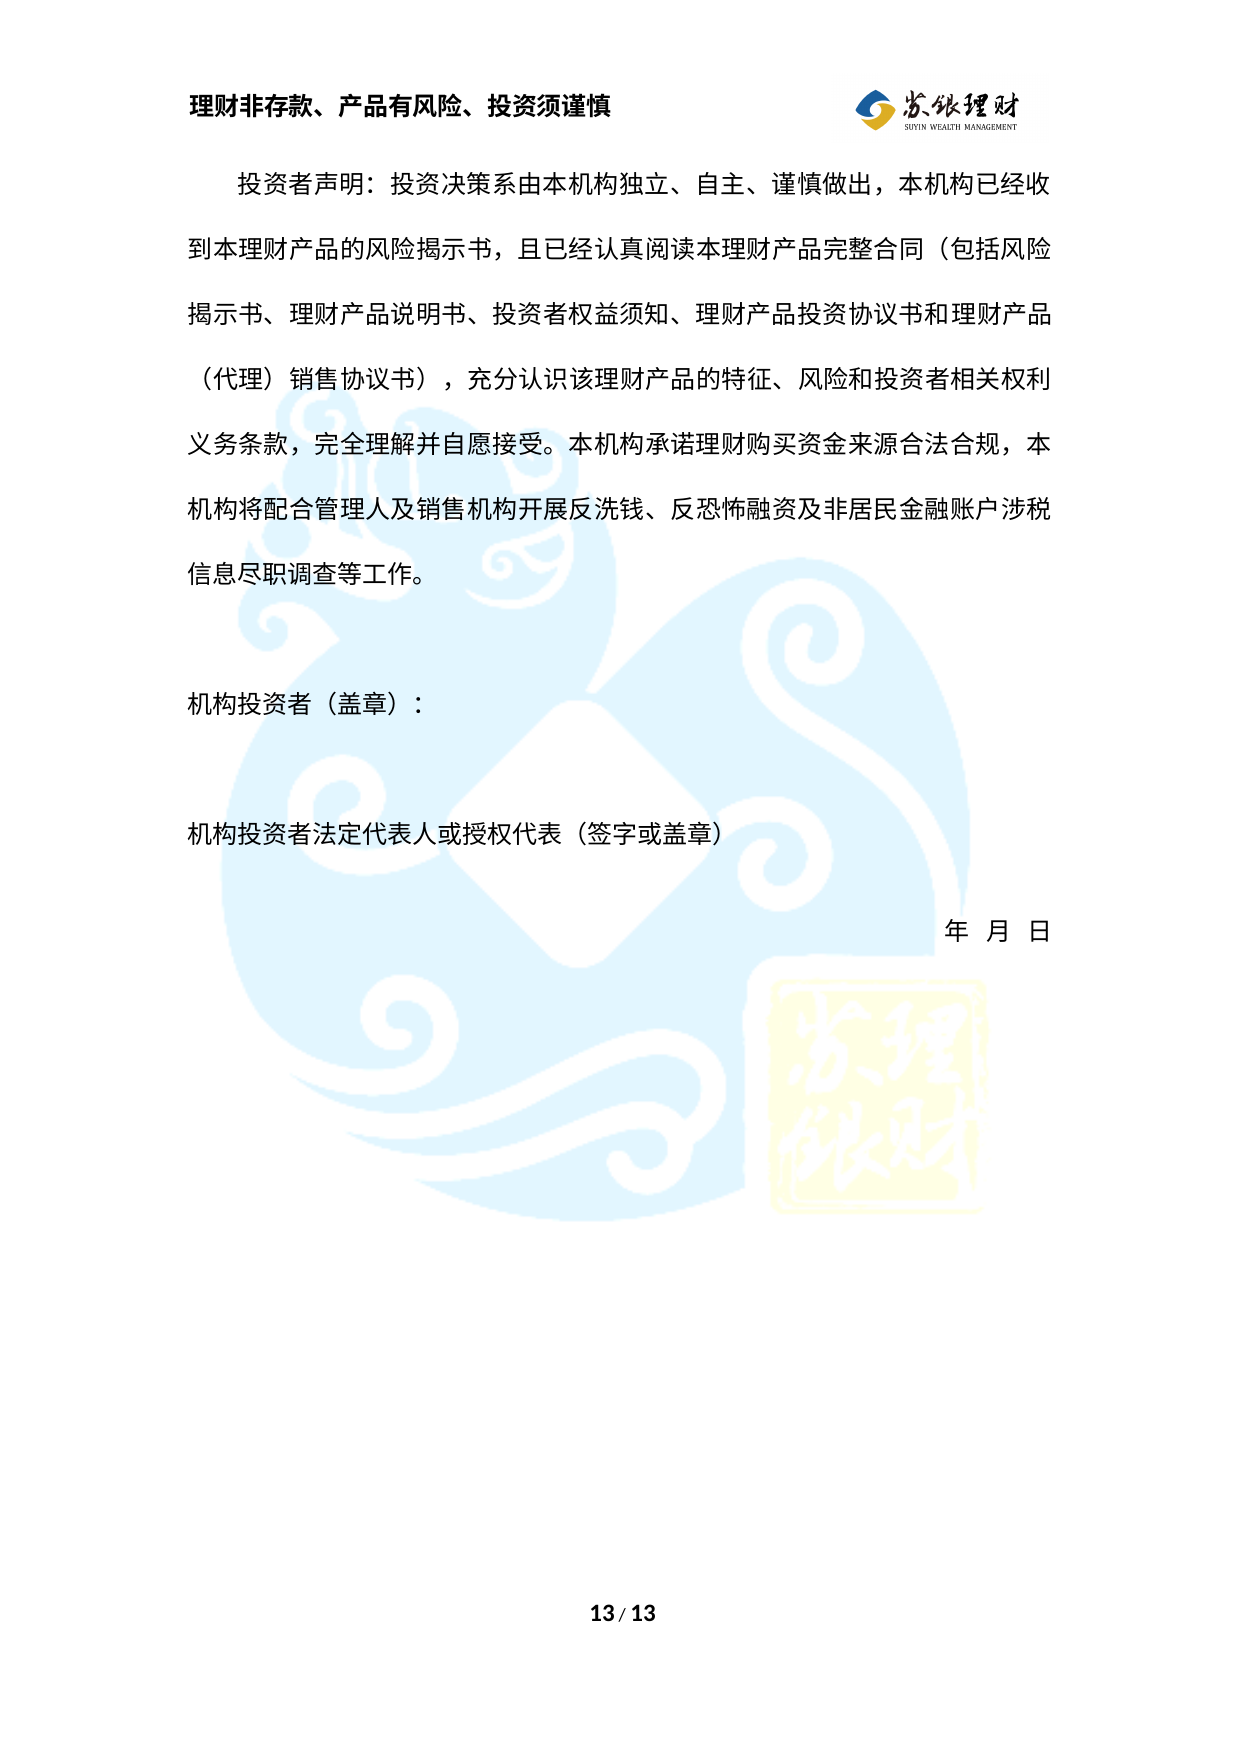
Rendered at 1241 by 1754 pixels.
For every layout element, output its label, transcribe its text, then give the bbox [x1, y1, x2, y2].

text 机构投资者法定代表人或授权代表（签字或盖章） [187, 800, 1053, 865]
picture [831, 73, 1049, 143]
text 机构投资者（盖章）： [187, 670, 1053, 735]
text 年 月 日 [187, 897, 1053, 962]
text 投资者声明：投资决策系由本机构独立、自主、谨慎做出，本机构已经收到本理财产品的风险揭示书，且已经认真阅读本理财产品完整合同（包括风险揭示书、理财产品说明书、投资者权益须知、理财产品投资协议书和理财产品（代理）销售协议书），充分认识该理财产品的特征、风险和投资者相关权利义务条款，完全理解并自愿接受。本机构承诺理财购买资金来源合法合规，本机构将配合管理人及销售机构开展反洗钱、反恐怖融资及非居民金融账户涉税信息尽职调查等工作。 [187, 150, 1053, 605]
